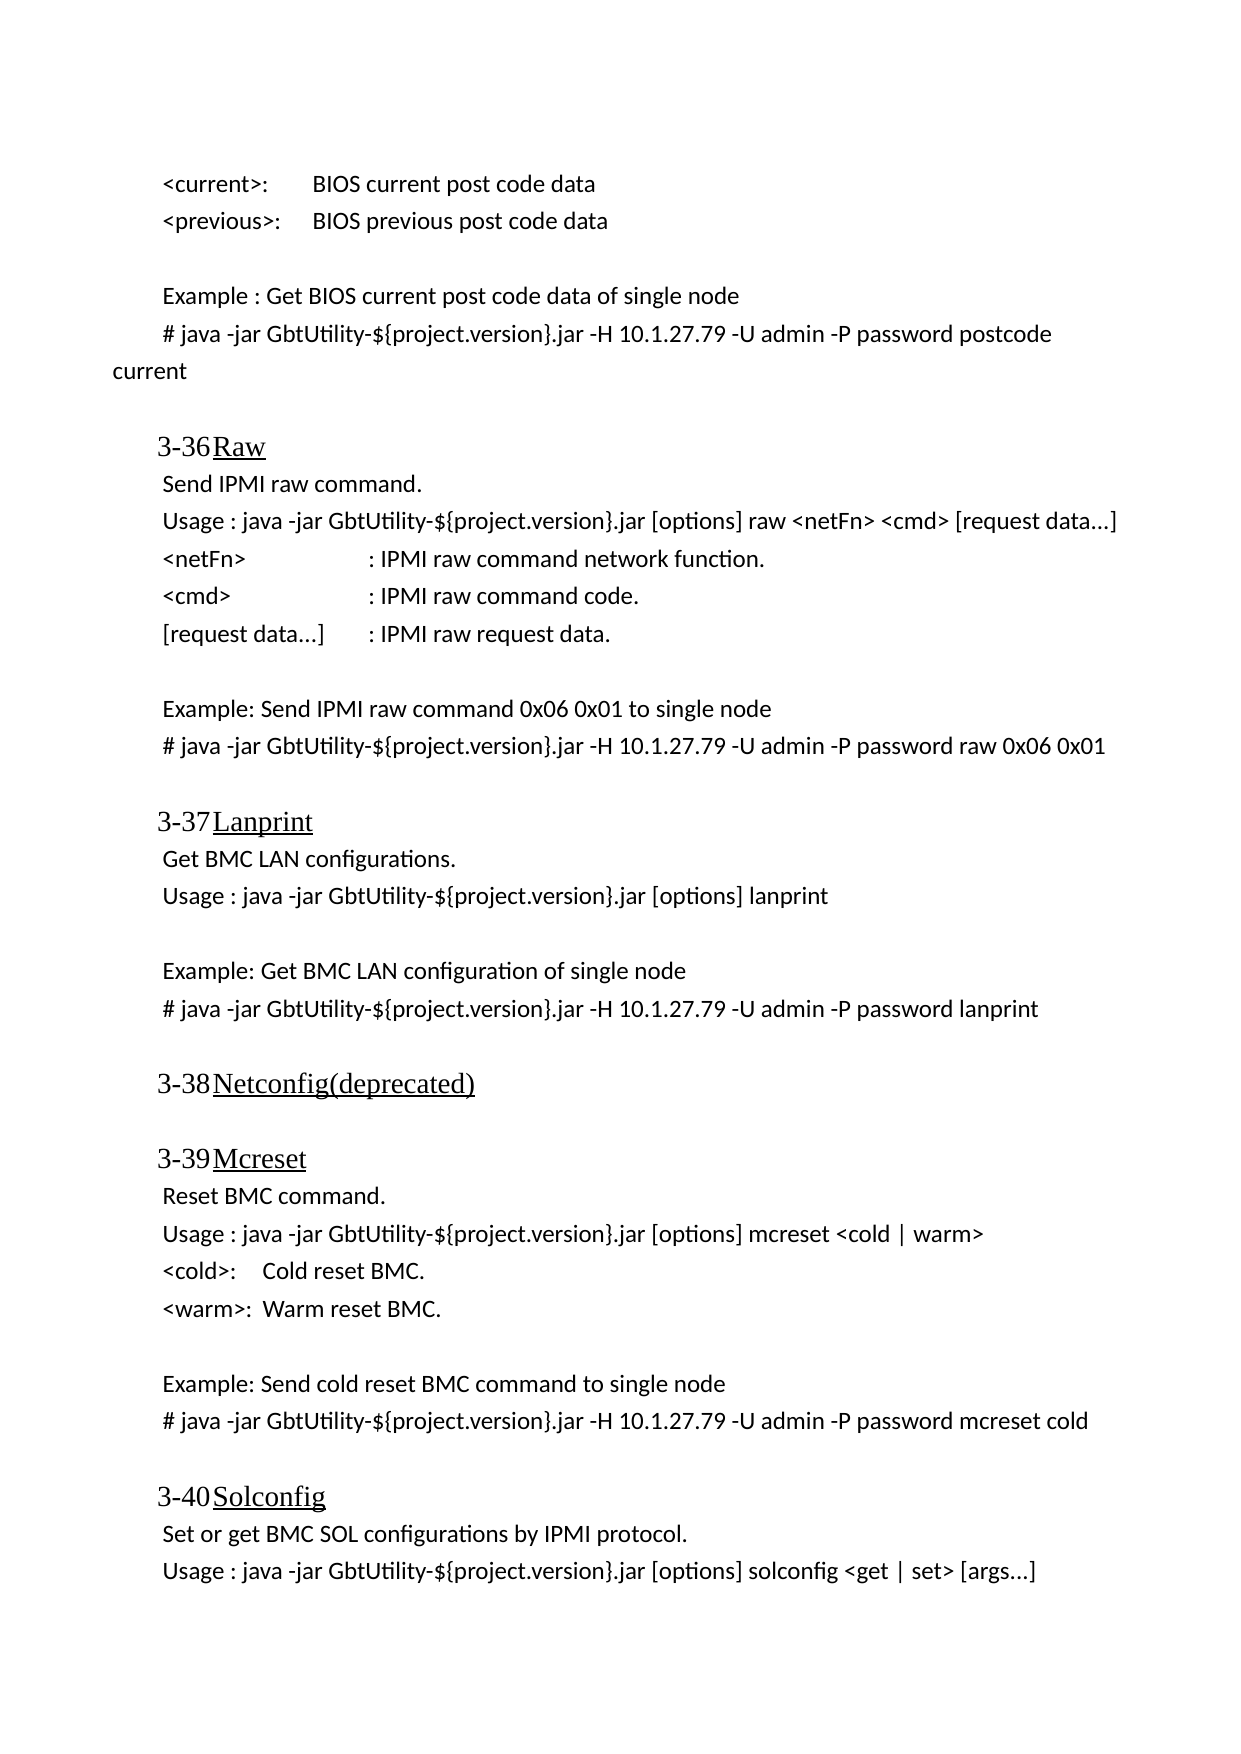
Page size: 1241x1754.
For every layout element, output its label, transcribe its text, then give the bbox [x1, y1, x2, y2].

text # java -jar GbtUtility-${project.version}.jar -H 10.1.27.79 -U admin -P password postcode current [112, 314, 1128, 389]
text Send IPMI raw command. [112, 464, 1128, 502]
text Usage : java -jar GbtUtility-${project.version}.jar [options] solconfig <get | set> [args...] [112, 1552, 1128, 1589]
text Get BMC LAN configurations. [112, 839, 1128, 877]
text Reset BMC command. [112, 1177, 1128, 1214]
text Set or get BMC SOL configurations by IPMI protocol. [112, 1514, 1128, 1552]
text <cold>: Cold reset BMC. [112, 1252, 1128, 1289]
text Example: Send cold reset BMC command to single node [112, 1364, 1128, 1402]
text Lanprint [112, 802, 1128, 839]
text <warm>: Warm reset BMC. [112, 1289, 1128, 1327]
text Raw [112, 427, 1128, 464]
text Usage : java -jar GbtUtility-${project.version}.jar [options] lanprint [112, 877, 1128, 914]
text Example : Get BIOS current post code data of single node [112, 277, 1128, 314]
text [request data...] : IPMI raw request data. [112, 614, 1128, 652]
text # java -jar GbtUtility-${project.version}.jar -H 10.1.27.79 -U admin -P password raw 0x06 0x01 [112, 727, 1128, 764]
text <netFn> : IPMI raw command network function. [112, 539, 1128, 577]
text Usage : java -jar GbtUtility-${project.version}.jar [options] mcreset <cold | warm> [112, 1214, 1128, 1252]
text Mcreset [112, 1139, 1128, 1177]
text # java -jar GbtUtility-${project.version}.jar -H 10.1.27.79 -U admin -P password lanprint [112, 989, 1128, 1027]
text # java -jar GbtUtility-${project.version}.jar -H 10.1.27.79 -U admin -P password mcreset cold [112, 1402, 1128, 1439]
text Solconfig [112, 1477, 1128, 1514]
text Example: Get BMC LAN configuration of single node [112, 952, 1128, 989]
text <previous>: BIOS previous post code data [112, 202, 1128, 239]
text <cmd> : IPMI raw command code. [112, 577, 1128, 614]
text Usage : java -jar GbtUtility-${project.version}.jar [options] raw <netFn> <cmd> [request data...] [112, 502, 1128, 539]
text Netconfig(deprecated) [112, 1064, 1128, 1102]
text Example: Send IPMI raw command 0x06 0x01 to single node [112, 689, 1128, 727]
text <current>: BIOS current post code data [112, 164, 1128, 202]
